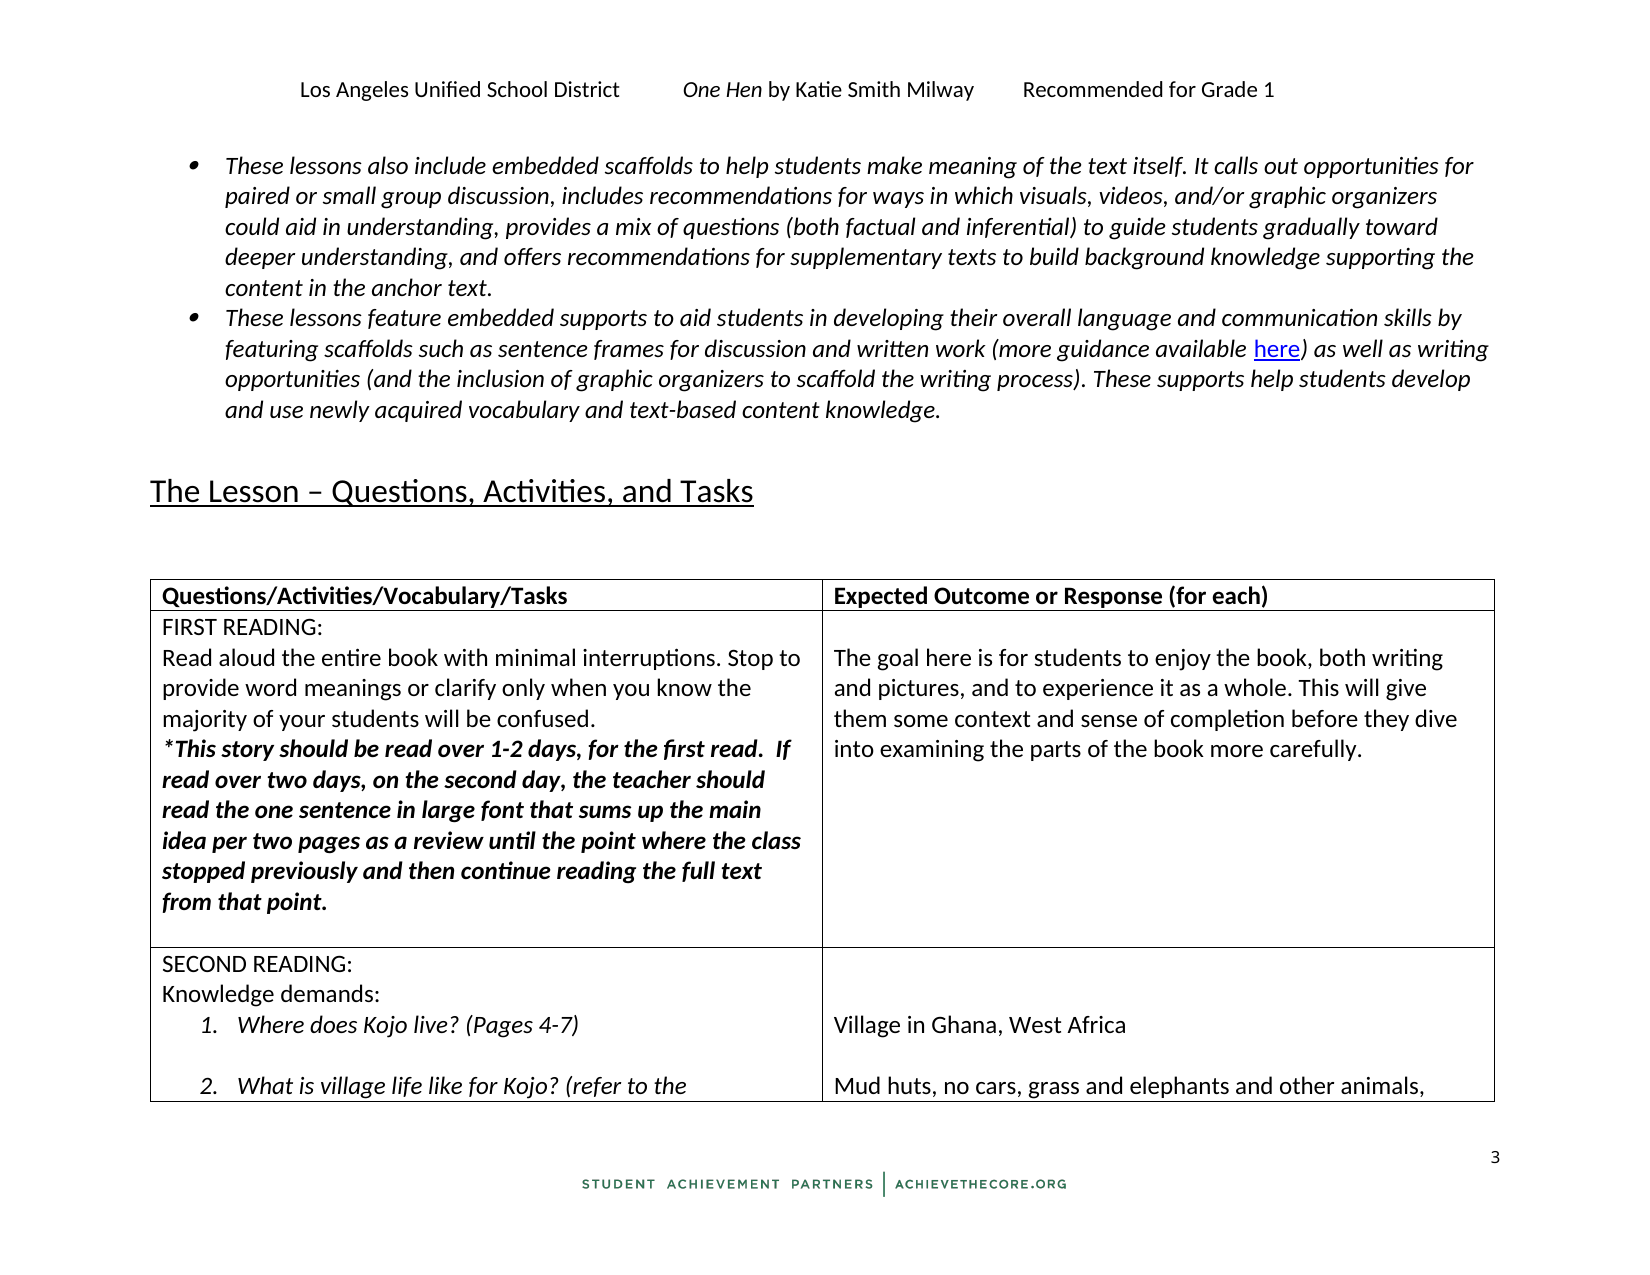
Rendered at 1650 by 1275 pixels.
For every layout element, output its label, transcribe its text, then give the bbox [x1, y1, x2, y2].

list These lessons also include embedded scaffolds to help students make meaning of the text itself. It calls out opportunities for paired or small group discussion, includes recommendations for ways in which visuals, videos, and/or graphic organizers could aid in understanding, provides a mix of questions (both factual and inferential) to guide students gradually toward deeper understanding, and offers recommendations for supplementary texts to build background knowledge supporting the content in the anchor text. [187, 150, 1500, 303]
table_cell FIRST READING: Read aloud the entire book with minimal interruptions. Stop to provide word meanings or clarify only when you know the majority of your students will be confused. *This story should be read over 1-2 days, for the first read. If read over two days, on the second day, the teacher should read the one sentence in large font that sums up the main idea per two pages as a review until the point where the class stopped previously and then continue reading the full text from that point. [151, 611, 822, 947]
table_cell The goal here is for students to enjoy the book, both writing and pictures, and to experience it as a whole. This will give them some context and sense of completion before they dive into examining the parts of the book more carefully. [823, 611, 1494, 947]
table_header Questions/Activities/Vocabulary/Tasks [151, 580, 822, 610]
table_header Expected Outcome or Response (for each) [823, 580, 1494, 610]
text The Lesson – Questions, Activities, and Tasks [150, 470, 1500, 511]
list These lessons feature embedded supports to aid students in developing their overall language and communication skills by featuring scaffolds such as sentence frames for discussion and written work (more guidance available here) as well as writing opportunities (and the inclusion of graphic organizers to scaffold the writing process). These supports help students develop and use newly acquired vocabulary and text-based content knowledge. [187, 303, 1500, 425]
picture [571, 1168, 1079, 1200]
